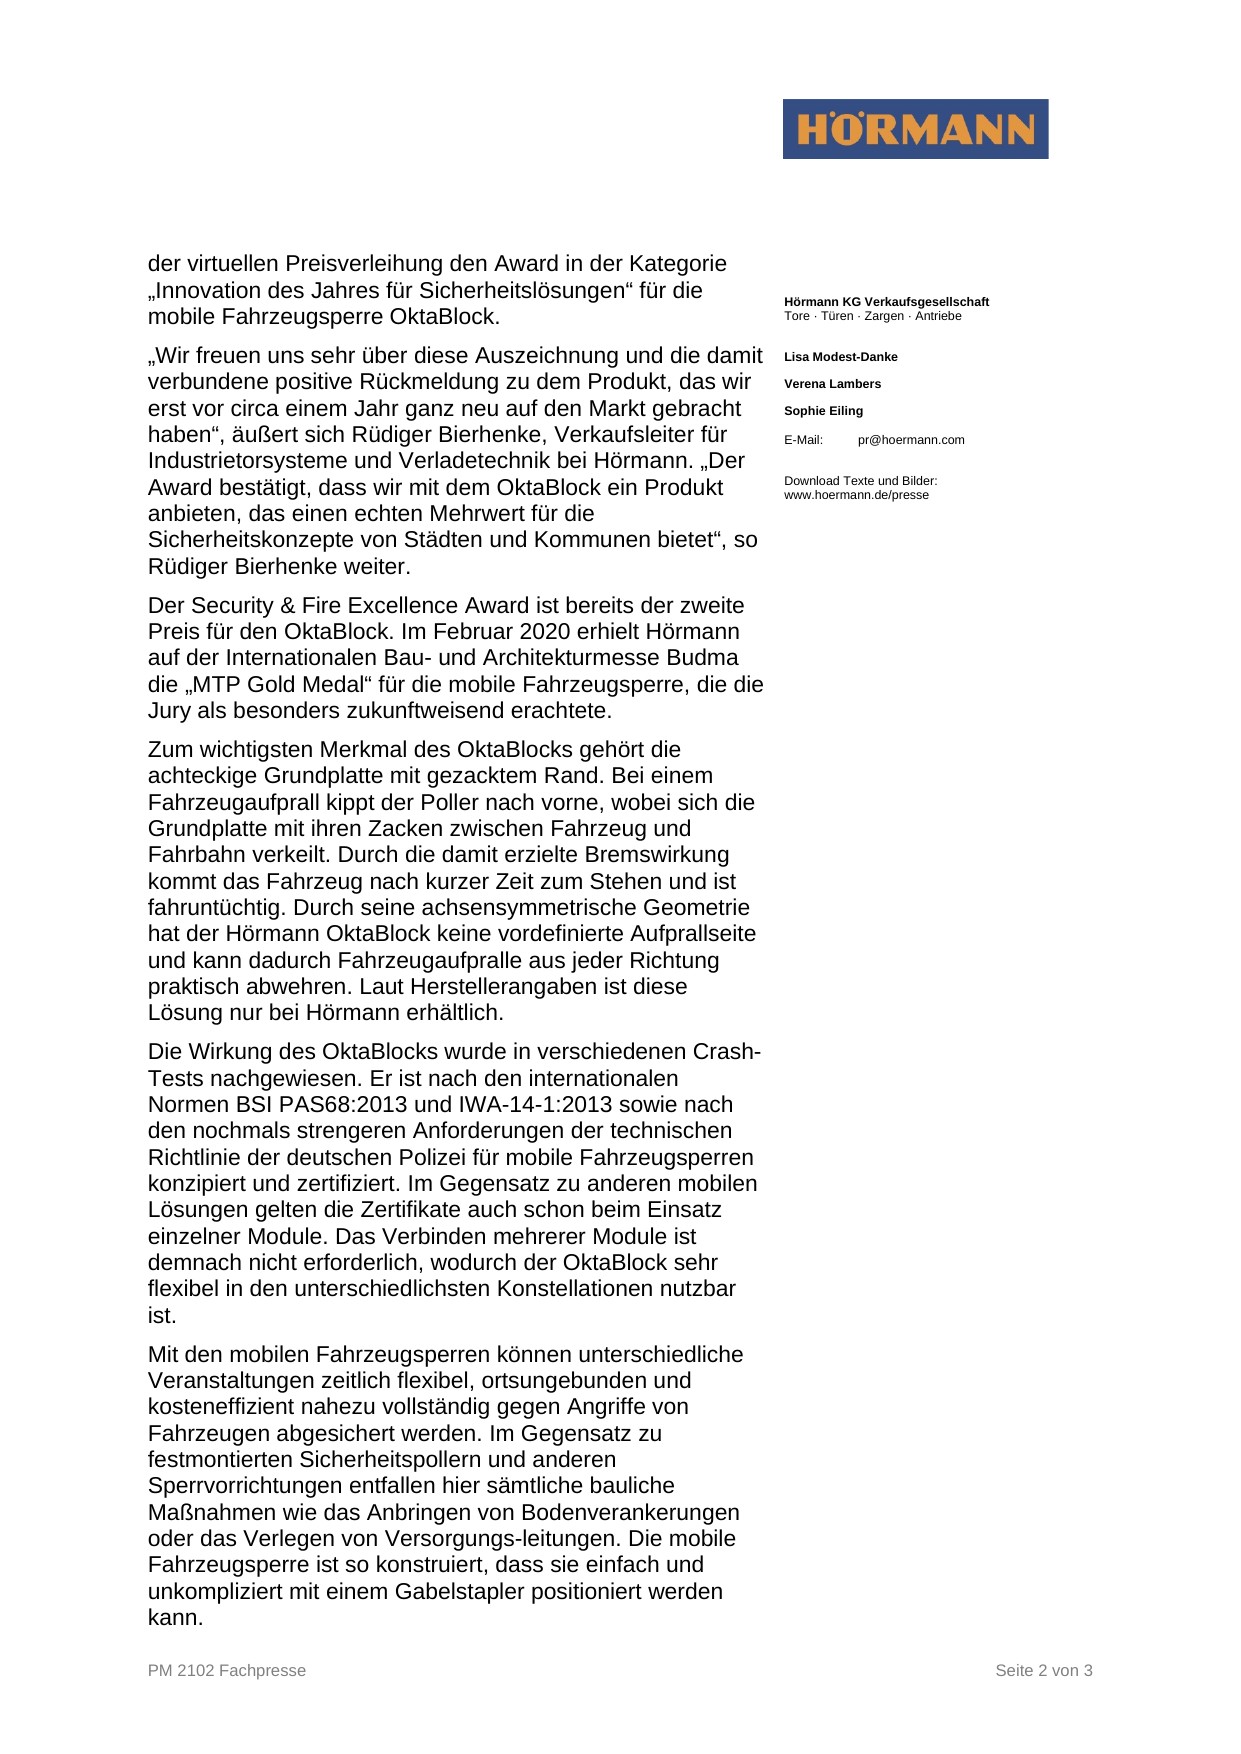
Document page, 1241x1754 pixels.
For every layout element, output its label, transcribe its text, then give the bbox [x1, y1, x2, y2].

picture [783, 99, 1049, 159]
text „Wir freuen uns sehr über diese Auszeichnung und die damit verbundene positive Rückmeldung zu dem Produkt, das wir erst vor circa einem Jahr ganz neu auf den Markt gebracht haben“, äußert sich Rüdiger Bierhenke, Verkaufsleiter für Industrietorsysteme und Verladetechnik bei Hörmann. „Der Award bestätigt, dass wir mit dem OktaBlock ein Produkt anbieten, das einen echten Mehrwert für die Sicherheitskonzepte von Städten und Kommunen bietet“, so Rüdiger Bierhenke weiter. [148, 342, 766, 579]
text Mit den mobilen Fahrzeugsperren können unterschiedliche Veranstaltungen zeitlich flexibel, ortsungebunden und kosteneffizient nahezu vollständig gegen Angriffe von Fahrzeugen abgesichert werden. Im Gegensatz zu festmontierten Sicherheitspollern und anderen Sperrvorrichtungen entfallen hier sämtliche bauliche Maßnahmen wie das Anbringen von Bodenverankerungen oder das Verlegen von Versorgungs-leitungen. Die mobile Fahrzeugsperre ist so konstruiert, dass sie einfach und unkompliziert mit einem Gabelstapler positioniert werden kann. [148, 1341, 766, 1631]
text Zum wichtigsten Merkmal des OktaBlocks gehört die achteckige Grundplatte mit gezacktem Rand. Bei einem Fahrzeugaufprall kippt der Poller nach vorne, wobei sich die Grundplatte mit ihren Zacken zwischen Fahrzeug und Fahrbahn verkeilt. Durch die damit erzielte Bremswirkung kommt das Fahrzeug nach kurzer Zeit zum Stehen und ist fahruntüchtig. Durch seine achsensymmetrische Geometrie hat der Hörmann OktaBlock keine vordefinierte Aufprallseite und kann dadurch Fahrzeugaufpralle aus jeder Richtung praktisch abwehren. Laut Herstellerangaben ist diese Lösung nur bei Hörmann erhältlich. [148, 736, 766, 1026]
text Der Security & Fire Excellence Award ist bereits der zweite Preis für den OktaBlock. Im Februar 2020 erhielt Hörmann auf der Internationalen Bau- und Architekturmesse Budma die „MTP Gold Medal“ für die mobile Fahrzeugsperre, die die Jury als besonders zukunftweisend erachtete. [148, 592, 766, 723]
text Die Wirkung des OktaBlocks wurde in verschiedenen Crash-Tests nachgewiesen. Er ist nach den internationalen Normen BSI PAS68:2013 und IWA-14-1:2013 sowie nach den nochmals strengeren Anforderungen der technischen Richtlinie der deutschen Polizei für mobile Fahrzeugsperren konzipiert und zertifiziert. Im Gegensatz zu anderen mobilen Lösungen gelten die Zertifikate auch schon beim Einsatz einzelner Module. Das Verbinden mehrerer Module ist demnach nicht erforderlich, wodurch der OktaBlock sehr flexibel in den unterschiedlichsten Konstellationen nutzbar ist. [148, 1038, 766, 1328]
